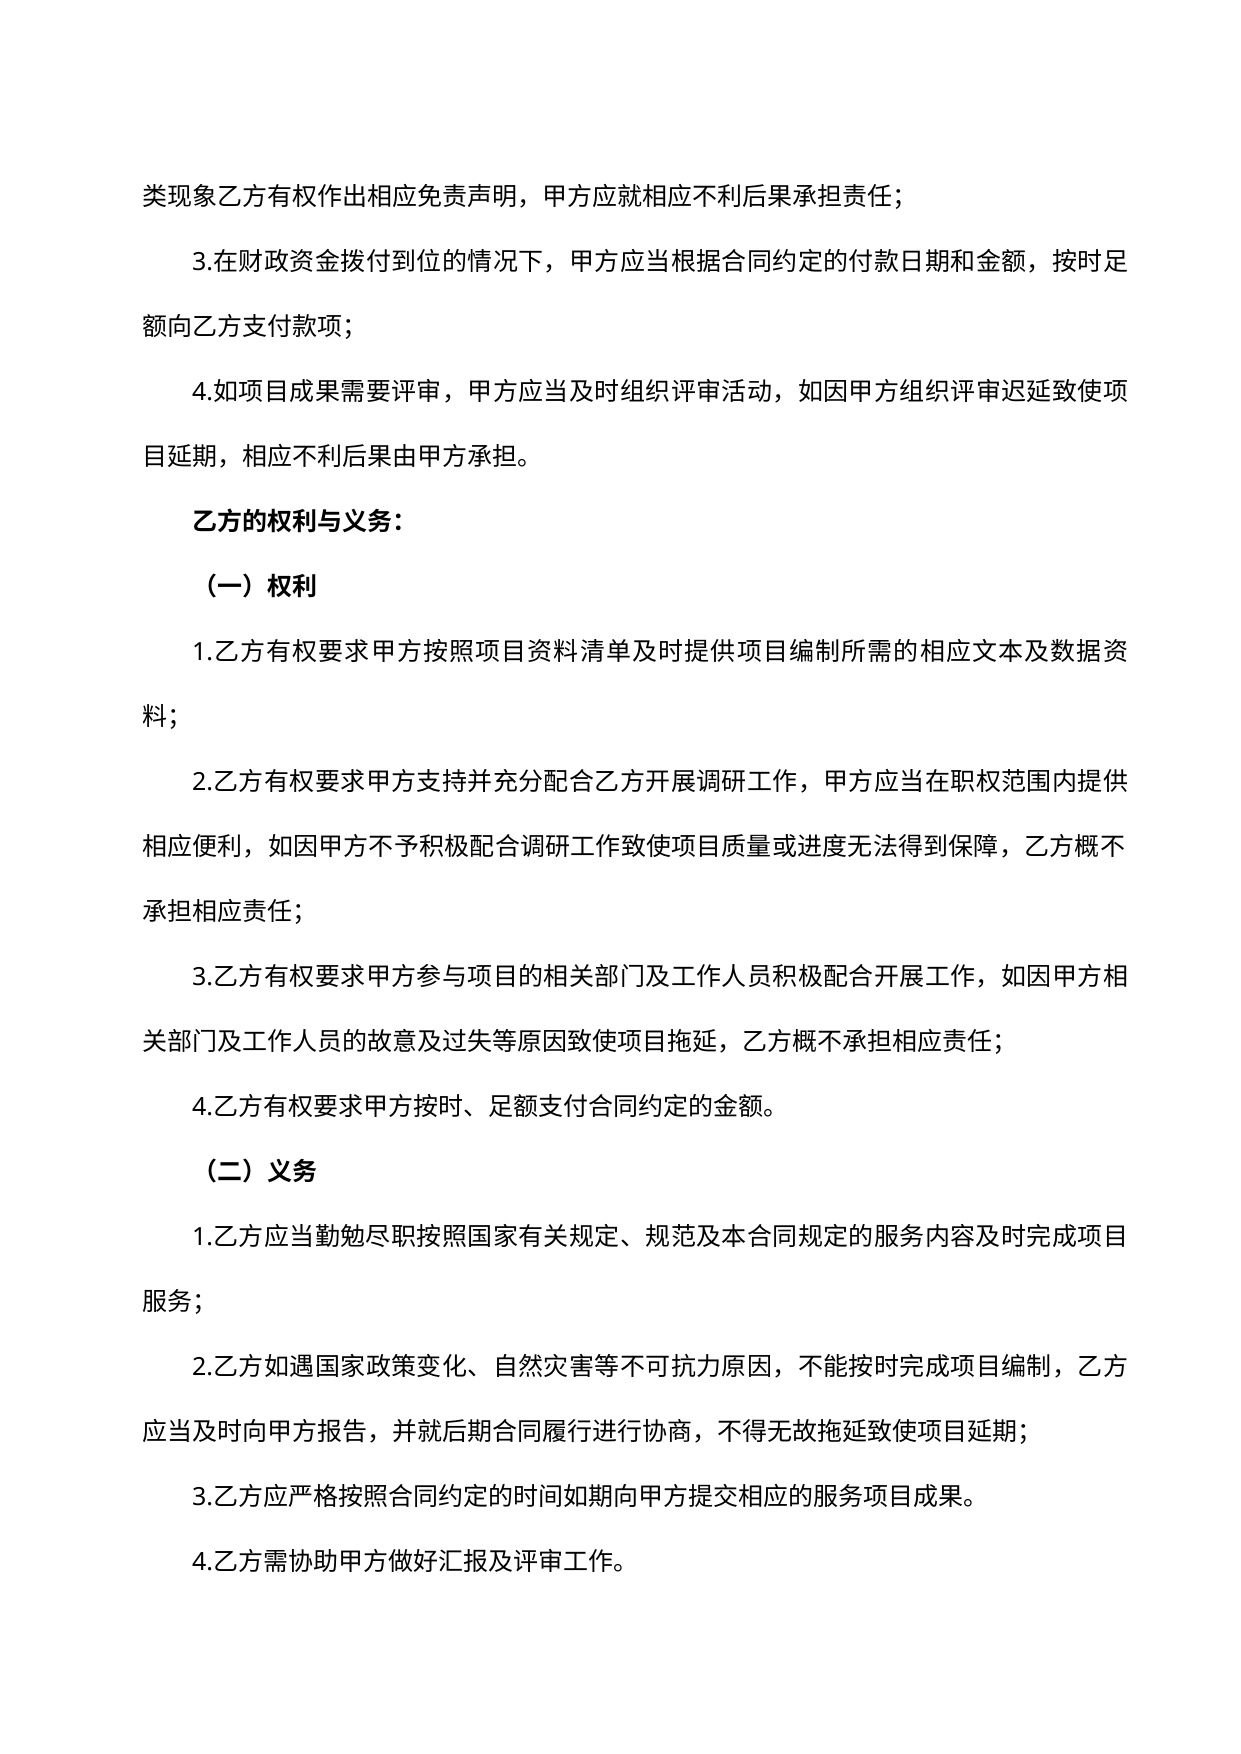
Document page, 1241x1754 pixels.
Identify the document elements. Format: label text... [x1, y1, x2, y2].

text 3.在财政资金拨付到位的情况下，甲方应当根据合同约定的付款日期和金额，按时足额向乙方支付款项； [142, 227, 1128, 357]
text 2.乙方有权要求甲方支持并充分配合乙方开展调研工作，甲方应当在职权范围内提供相应便利，如因甲方不予积极配合调研工作致使项目质量或进度无法得到保障，乙方概不承担相应责任； [142, 747, 1128, 942]
text 3.乙方应严格按照合同约定的时间如期向甲方提交相应的服务项目成果。 [142, 1462, 1128, 1527]
text 3.乙方有权要求甲方参与项目的相关部门及工作人员积极配合开展工作，如因甲方相关部门及工作人员的故意及过失等原因致使项目拖延，乙方概不承担相应责任； [142, 942, 1128, 1072]
text 2.乙方如遇国家政策变化、自然灾害等不可抗力原因，不能按时完成项目编制，乙方应当及时向甲方报告，并就后期合同履行进行协商，不得无故拖延致使项目延期； [142, 1332, 1128, 1462]
text （二）义务 [142, 1137, 1128, 1202]
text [142, 162, 1128, 227]
text 1.乙方应当勤勉尽职按照国家有关规定、规范及本合同规定的服务内容及时完成项目服务； [142, 1202, 1128, 1332]
text 乙方的权利与义务： [142, 487, 1128, 552]
text 1.乙方有权要求甲方按照项目资料清单及时提供项目编制所需的相应文本及数据资料； [142, 617, 1128, 747]
text （一）权利 [142, 552, 1128, 617]
text 4.乙方有权要求甲方按时、足额支付合同约定的金额。 [142, 1072, 1128, 1137]
text 4.乙方需协助甲方做好汇报及评审工作。 [142, 1527, 1128, 1592]
text 4.如项目成果需要评审，甲方应当及时组织评审活动，如因甲方组织评审迟延致使项目延期，相应不利后果由甲方承担。 [142, 357, 1128, 487]
